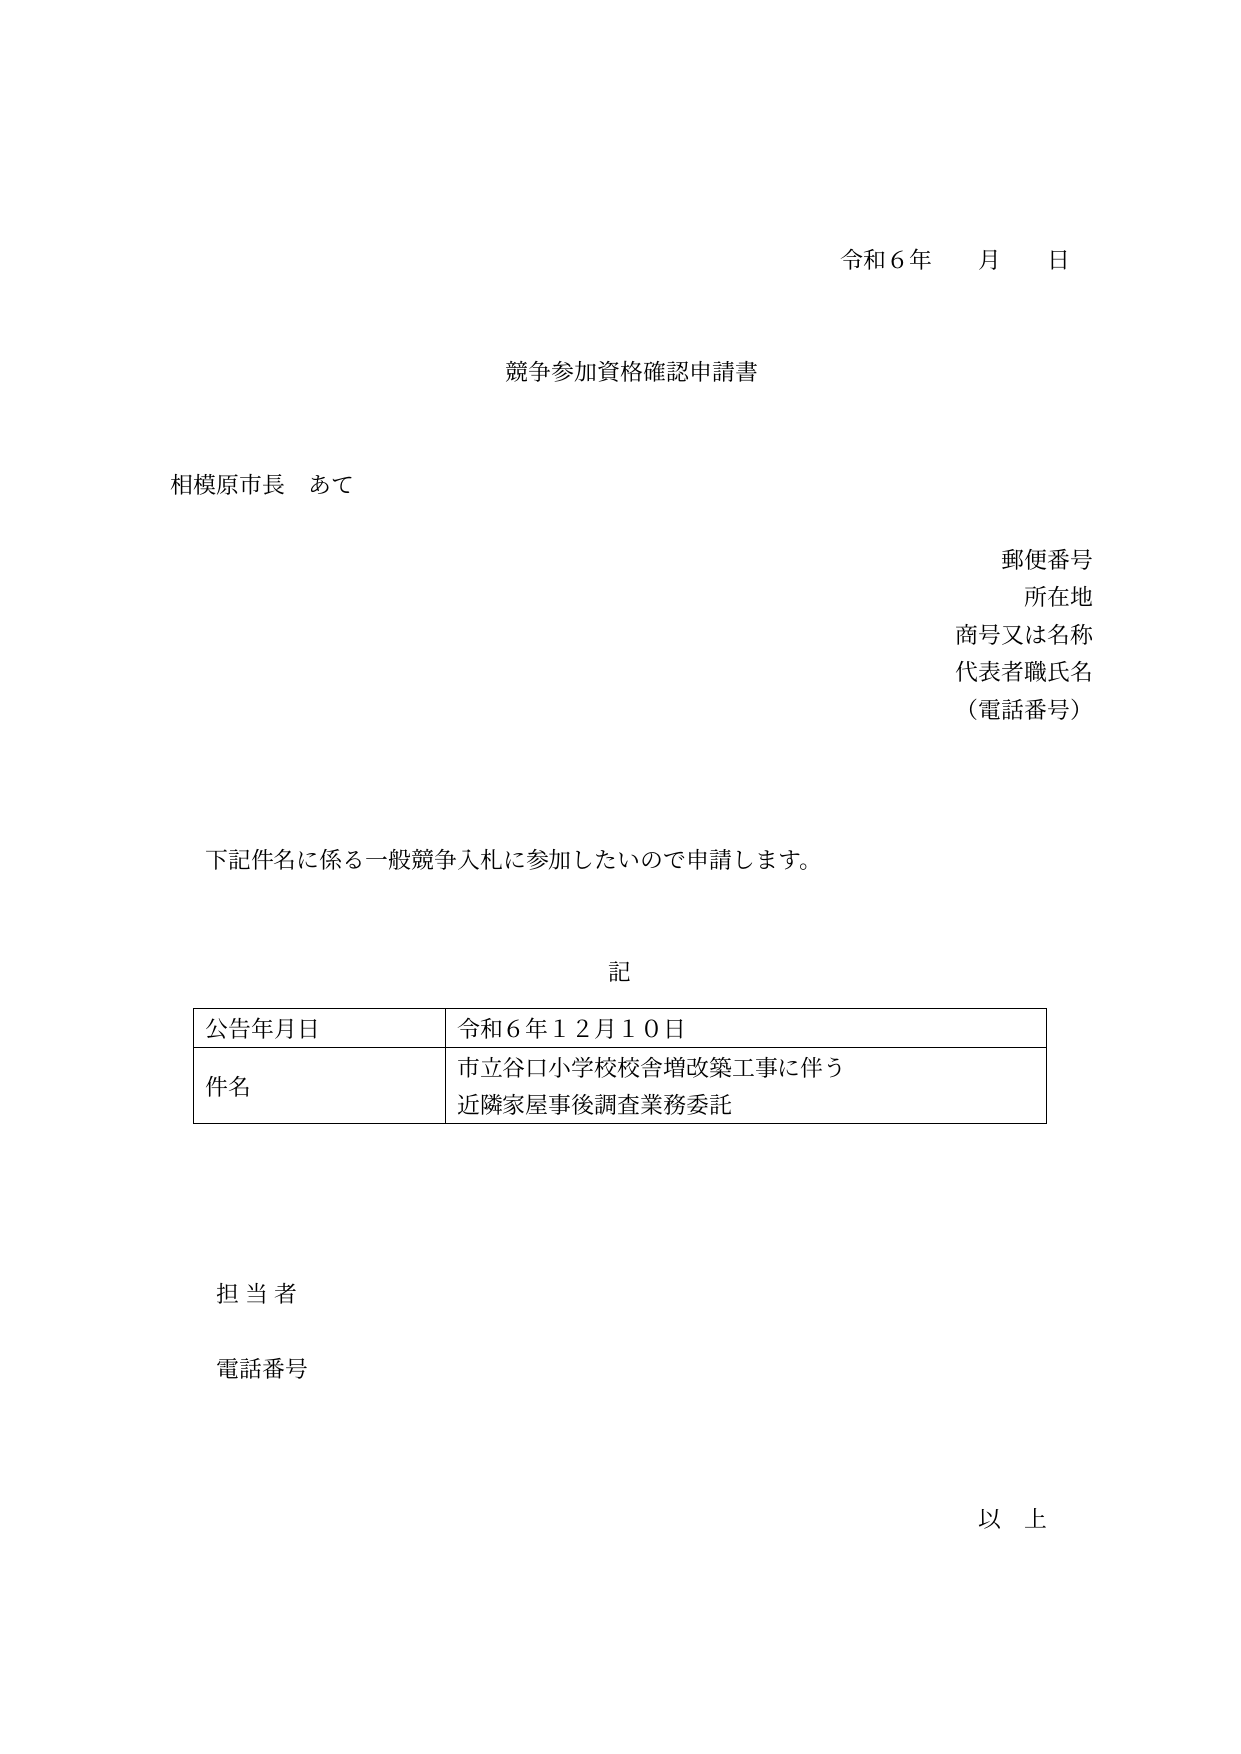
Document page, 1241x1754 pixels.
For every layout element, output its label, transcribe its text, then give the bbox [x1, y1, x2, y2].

text 以 上 [148, 1499, 1047, 1536]
text 商号又は名称 [171, 614, 1092, 652]
text 郵便番号 [171, 539, 1092, 577]
text 令和６年 月 日 [148, 239, 1069, 277]
text 担 当 者 [148, 1274, 1092, 1311]
text 下記件名に係る一般競争入札に参加したいので申請します。 [171, 839, 1092, 877]
text 代表者職氏名 [171, 652, 1092, 689]
table_cell 市立谷口小学校校舎増改築工事に伴う 近隣家屋事後調査業務委託 [446, 1048, 1046, 1123]
text 電話番号 [148, 1349, 1092, 1386]
text 記 [148, 952, 1092, 989]
text （電話番号） [171, 689, 1092, 727]
text 相模原市長 あて [171, 464, 1092, 502]
table_header 令和６年１２月１０日 [446, 1009, 1046, 1047]
table_header 公告年月日 [194, 1009, 445, 1047]
text 所在地 [171, 577, 1092, 614]
text 競争参加資格確認申請書 [171, 352, 1092, 389]
table_cell 件名 [194, 1048, 445, 1123]
